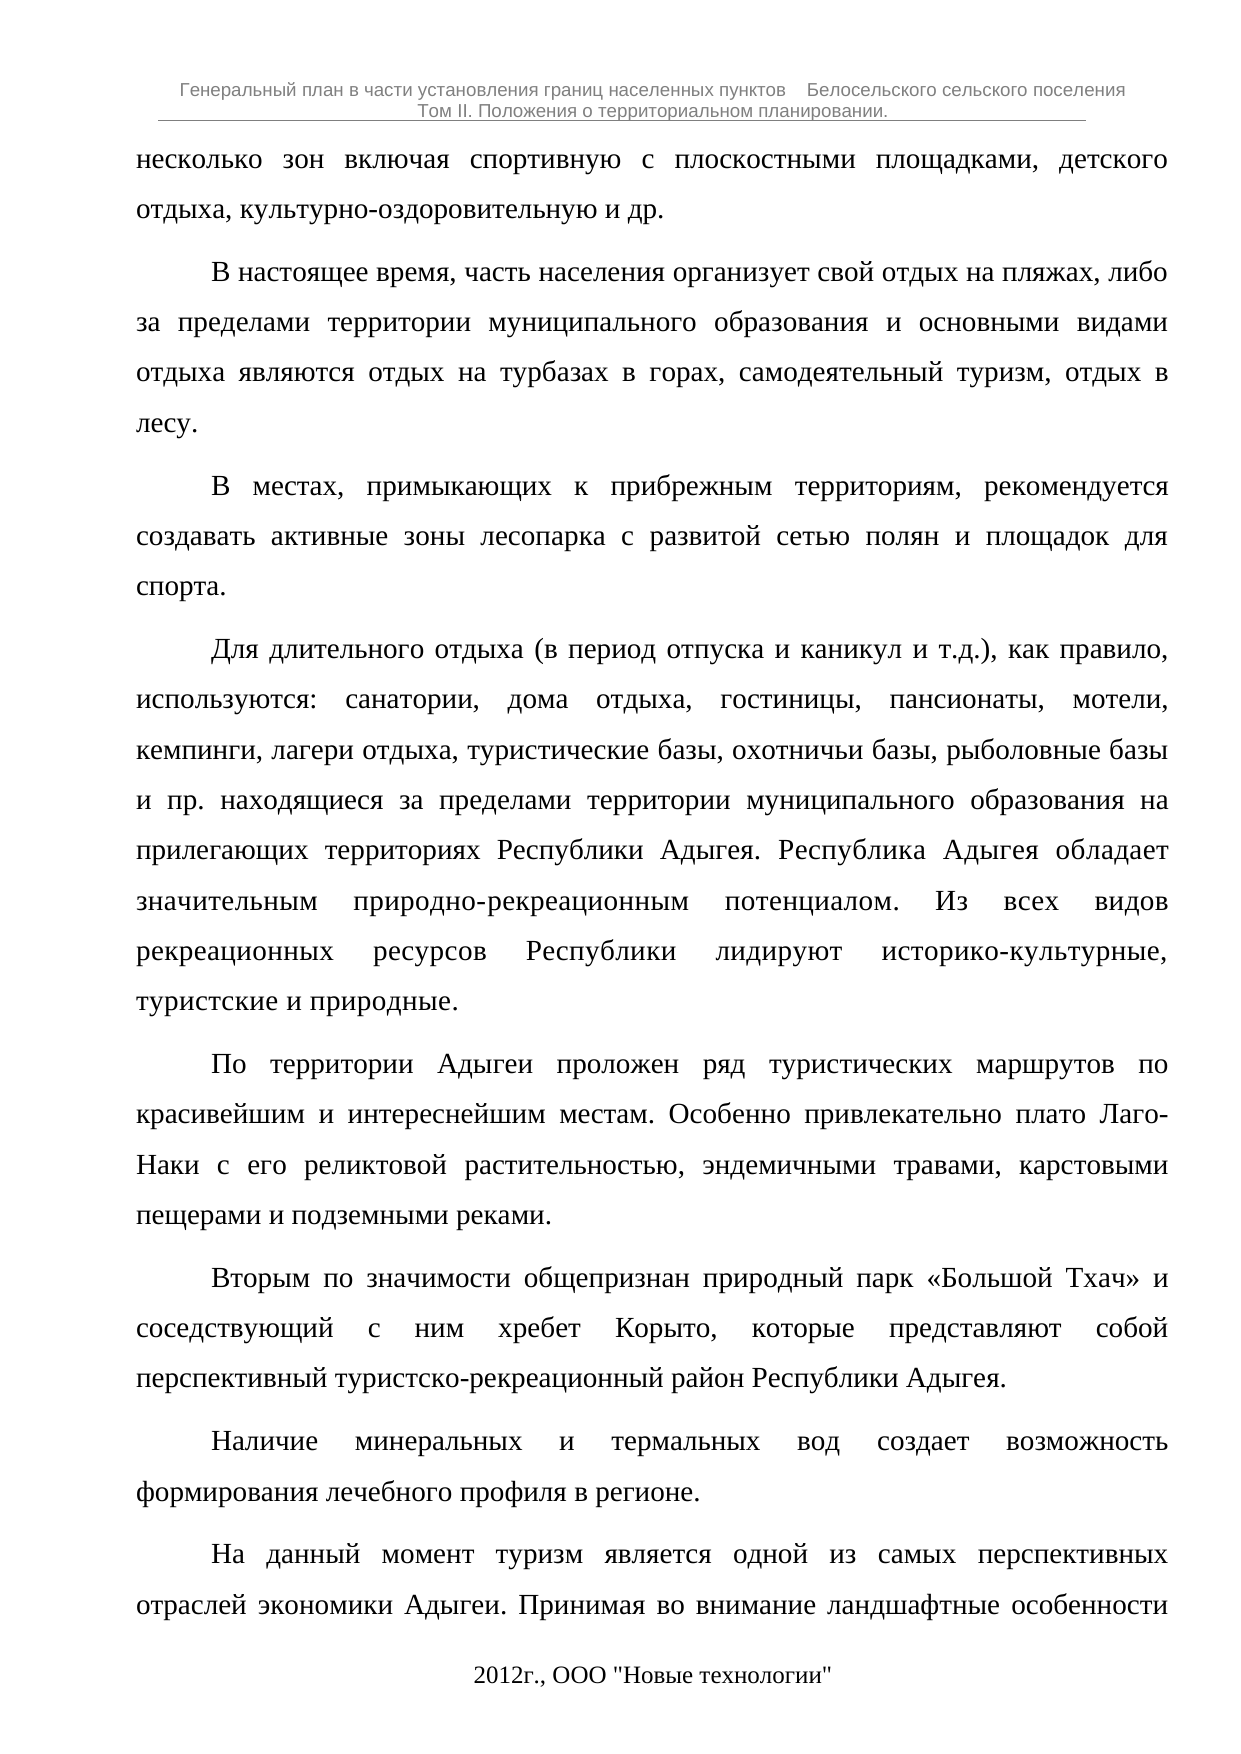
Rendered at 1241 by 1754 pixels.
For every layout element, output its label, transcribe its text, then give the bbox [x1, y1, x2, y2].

text По территории Адыгеи проложен ряд туристических маршрутов по красивейшим и интереснейшим местам. Особенно привлекательно плато Лаго-Наки с его реликтовой растительностью, эндемичными травами, карстовыми пещерами и подземными реками. [136, 1046, 1169, 1231]
text В настоящее время, часть населения организует свой отдых на пляжах, либо за пределами территории муниципального образования и основными видами отдыха являются отдых на турбазах в горах, самодеятельный туризм, отдых в лесу. [136, 254, 1169, 438]
text Для длительного отдыха (в период отпуска и каникул и т.д.), как правило, используются: санатории, дома отдыха, гостиницы, пансионаты, мотели, кемпинги, лагери отдыха, туристические базы, охотничьи базы, рыболовные базы и пр. находящиеся за пределами территории муниципального образования на прилегающих территориях Республики Адыгея. Республика Адыгея обладает значительным природно-рекреационным потенциалом. Из всех видов рекреационных ресурсов Республики лидируют историко-культурные, туристские и природные. [136, 631, 1169, 1017]
text Вторым по значимости общепризнан природный парк «Большой Тхач» и соседствующий с ним хребет Корыто, которые представляют собой перспективный туристско-рекреационный район Республики Адыгея. [136, 1260, 1169, 1394]
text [136, 1536, 1169, 1620]
text Наличие минеральных и термальных вод создает возможность формирования лечебного профиля в регионе. [136, 1423, 1169, 1507]
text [136, 141, 1169, 225]
text В местах, примыкающих к прибрежным территориям, рекомендуется создавать активные зоны лесопарка с развитой сетью полян и площадок для спорта. [136, 468, 1169, 602]
